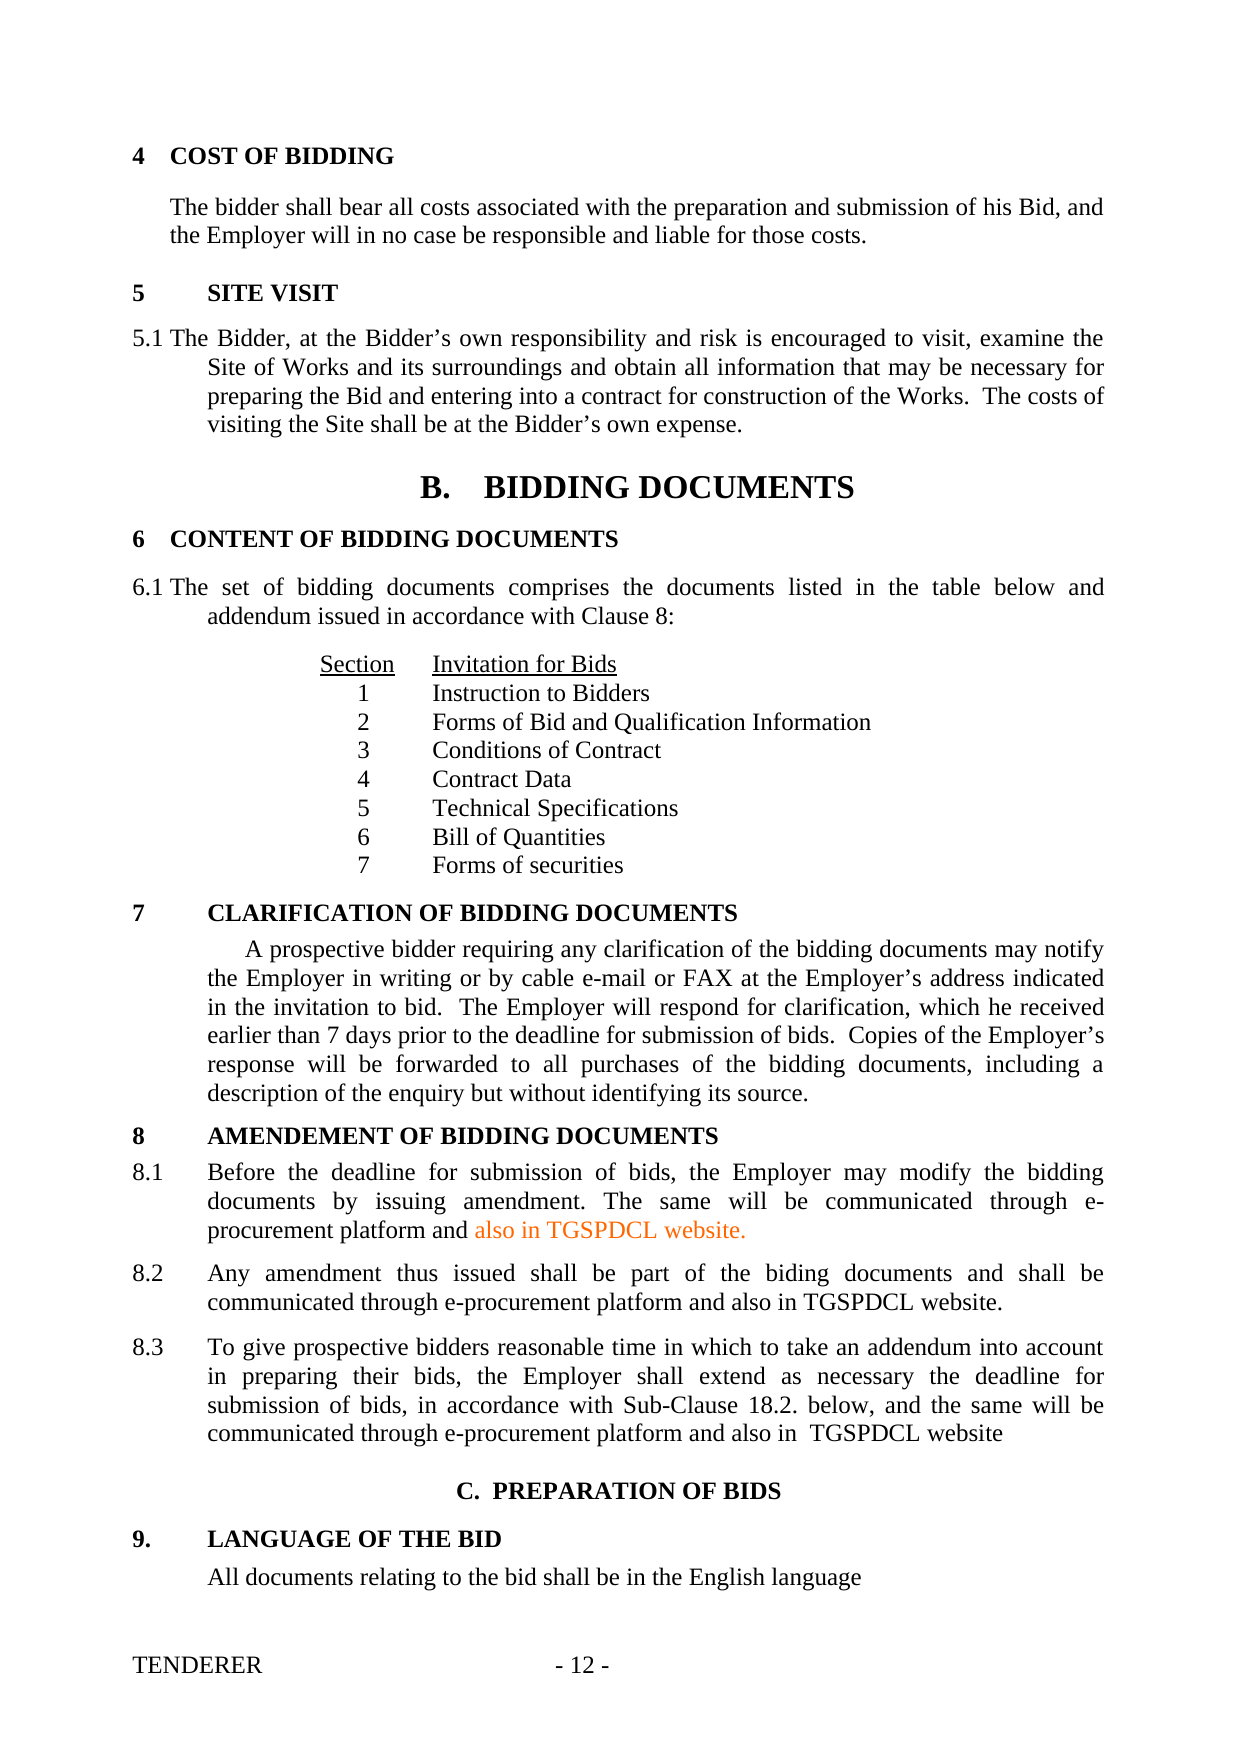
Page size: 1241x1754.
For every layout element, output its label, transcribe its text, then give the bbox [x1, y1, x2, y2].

text 9. LANGUAGE OF THE BID [132, 1524, 1105, 1553]
list The set of bidding documents comprises the documents listed in the table below and addendum issued in accordance with Clause 8: [132, 572, 1105, 630]
subtitle B. BIDDING DOCUMENTS [169, 467, 1105, 505]
text The bidder shall bear all costs associated with the preparation and submission of his Bid, and the Employer will in no case be responsible and liable for those costs. [169, 192, 1105, 249]
text 8.1 Before the deadline for submission of bids, the Employer may modify the bidding documents by issuing amendment. The same will be communicated through e-procurement platform and also in TGSPDCL website. [132, 1157, 1105, 1243]
list CONTENT OF BIDDING DOCUMENTS [132, 524, 1105, 553]
list Forms of Bid and Qualification Information [357, 707, 1105, 735]
list CLARIFICATION OF BIDDING DOCUMENTS [132, 898, 1105, 927]
list Instruction to Bidders [357, 678, 1105, 707]
list Bill of Quantities [357, 822, 1105, 850]
list The Bidder, at the Bidder’s own responsibility and risk is encouraged to visit, examine the Site of Works and its surroundings and obtain all information that may be necessary for preparing the Bid and entering into a contract for construction of the Works. The costs of visiting the Site shall be at the Bidder’s own expense. [132, 323, 1105, 438]
list Technical Specifications [357, 793, 1105, 822]
subtitle C. PREPARATION OF BIDS [132, 1476, 1105, 1505]
text 8.2 Any amendment thus issued shall be part of the biding documents and shall be communicated through e-procurement platform and also in TGSPDCL website. [132, 1258, 1105, 1315]
list SITE VISIT [132, 278, 1105, 307]
list Contract Data [357, 764, 1105, 793]
list COST OF BIDDING [132, 141, 1105, 170]
text 8.3 To give prospective bidders reasonable time in which to take an addendum into account in preparing their bids, the Employer shall extend as necessary the deadline for submission of bids, in accordance with Sub-Clause 18.2. below, and the same will be communicated through e-procurement platform and also in TGSPDCL website [132, 1332, 1105, 1447]
list Forms of securities [357, 850, 1105, 879]
list AMENDEMENT OF BIDDING DOCUMENTS [132, 1121, 1105, 1150]
text Section Invitation for Bids [132, 649, 1105, 678]
list Conditions of Contract [357, 735, 1105, 764]
text A prospective bidder requiring any clarification of the bidding documents may notify the Employer in writing or by cable e-mail or FAX at the Employer’s address indicated in the invitation to bid. The Employer will respond for clarification, which he received earlier than 7 days prior to the deadline for submission of bids. Copies of the Employer’s response will be forwarded to all purchases of the bidding documents, including a description of the enquiry but without identifying its source. [207, 934, 1105, 1107]
text All documents relating to the bid shall be in the English language [132, 1562, 1105, 1591]
